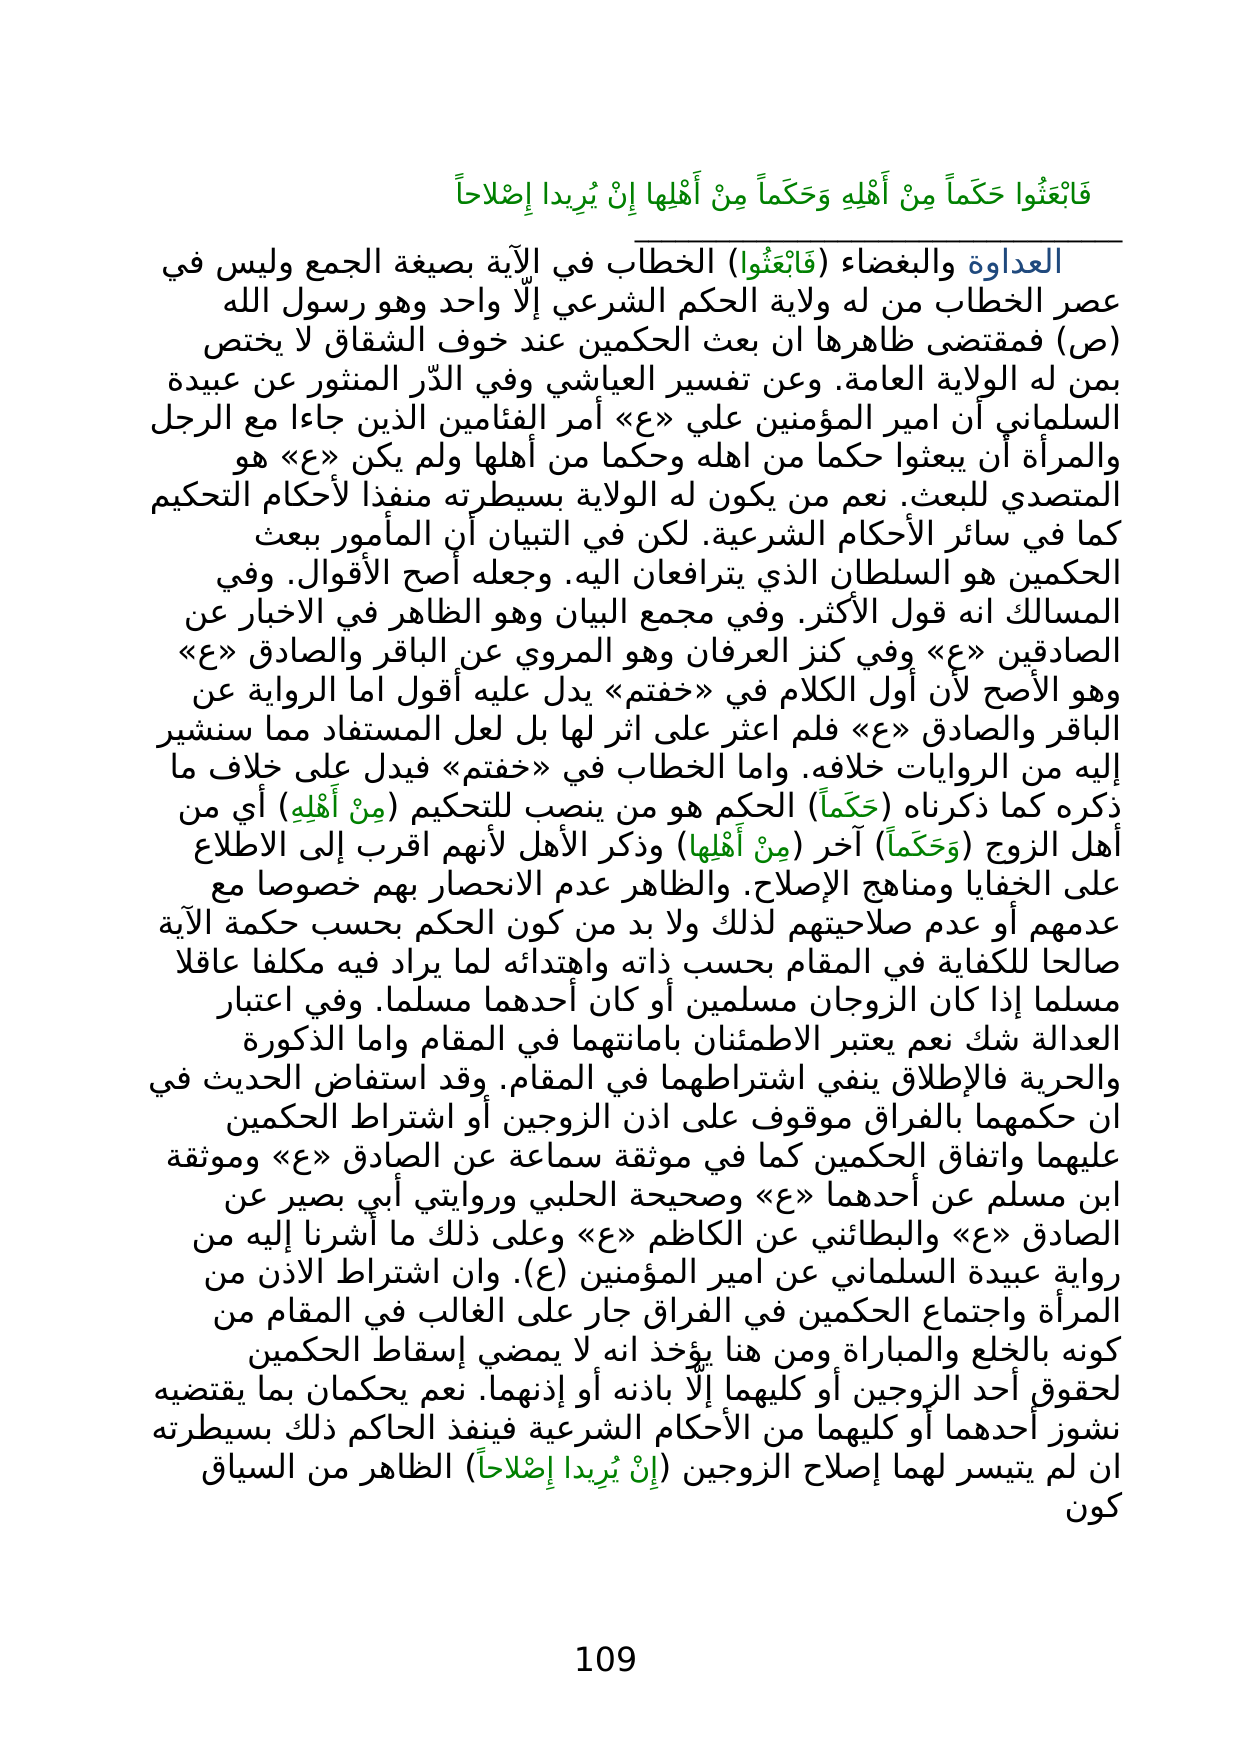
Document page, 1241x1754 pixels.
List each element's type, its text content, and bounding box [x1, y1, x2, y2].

text فَابْعَثُوا حَكَماً مِنْ أَهْلِهِ وَحَكَماً مِنْ أَهْلِها إِنْ يُرِيدا إِصْلاحاً [148, 177, 1122, 211]
text العداوة والبغضاء (فَابْعَثُوا) الخطاب في الآية بصيغة الجمع وليس في عصر الخطاب من له ولاية الحكم الشرعي إلّا واحد وهو رسول الله (ص) فمقتضى ظاهرها ان بعث الحكمين عند خوف الشقاق لا يختص بمن له الولاية العامة. وعن تفسير العياشي وفي الدّر المنثور عن عبيدة السلماني أن امير المؤمنين علي «ع» أمر الفئامين الذين جاءا مع الرجل والمرأة أن يبعثوا حكما من اهله وحكما من أهلها ولم يكن «ع» هو المتصدي للبعث. نعم من يكون له الولاية بسيطرته منفذا لأحكام التحكيم كما في سائر الأحكام الشرعية. لكن في التبيان أن المأمور ببعث الحكمين هو السلطان الذي يترافعان اليه. وجعله أصح الأقوال. وفي المسالك انه قول الأكثر. وفي مجمع البيان وهو الظاهر في الاخبار عن الصادقين «ع» وفي كنز العرفان وهو المروي عن الباقر والصادق «ع» وهو الأصح لأن أول الكلام في «خفتم» يدل عليه أقول اما الرواية عن الباقر والصادق «ع» فلم اعثر على اثر لها بل لعل المستفاد مما سنشير إليه من الروايات خلافه. واما الخطاب في «خفتم» فيدل على خلاف ما ذكره كما ذكرناه (حَكَماً) الحكم هو من ينصب للتحكيم (مِنْ أَهْلِهِ) أي من أهل الزوج (وَحَكَماً) آخر (مِنْ أَهْلِها) وذكر الأهل لأنهم اقرب إلى الاطلاع على الخفايا ومناهج الإصلاح. والظاهر عدم الانحصار بهم خصوصا مع عدمهم أو عدم صلاحيتهم لذلك ولا بد من كون الحكم بحسب حكمة الآية صالحا للكفاية في المقام بحسب ذاته واهتدائه لما يراد فيه مكلفا عاقلا مسلما إذا كان الزوجان مسلمين أو كان أحدهما مسلما. وفي اعتبار العدالة شك نعم يعتبر الاطمئنان بامانتهما في المقام واما الذكورة والحرية فالإطلاق ينفي اشتراطهما في المقام. وقد استفاض الحديث في ان حكمهما بالفراق موقوف على اذن الزوجين أو اشتراط الحكمين عليهما واتفاق الحكمين كما في موثقة سماعة عن الصادق «ع» وموثقة ابن مسلم عن أحدهما «ع» وصحيحة الحلبي وروايتي أبي بصير عن الصادق «ع» والبطائني عن الكاظم «ع» وعلى ذلك ما أشرنا إليه من رواية عبيدة السلماني عن امير المؤمنين (ع). وان اشتراط الاذن من المرأة واجتماع الحكمين في الفراق جار على الغالب في المقام من كونه بالخلع والمباراة ومن هنا يؤخذ انه لا يمضي إسقاط الحكمين لحقوق أحد الزوجين أو كليهما إلّا باذنه أو إذنهما. نعم يحكمان بما يقتضيه نشوز أحدهما أو كليهما من الأحكام الشرعية فينفذ الحاكم ذلك بسيطرته ان لم يتيسر لهما إصلاح الزوجين (إِنْ يُرِيدا إِصْلاحاً) الظاهر من السياق كون [148, 243, 1122, 1525]
text ____________________________________ [148, 211, 1122, 243]
